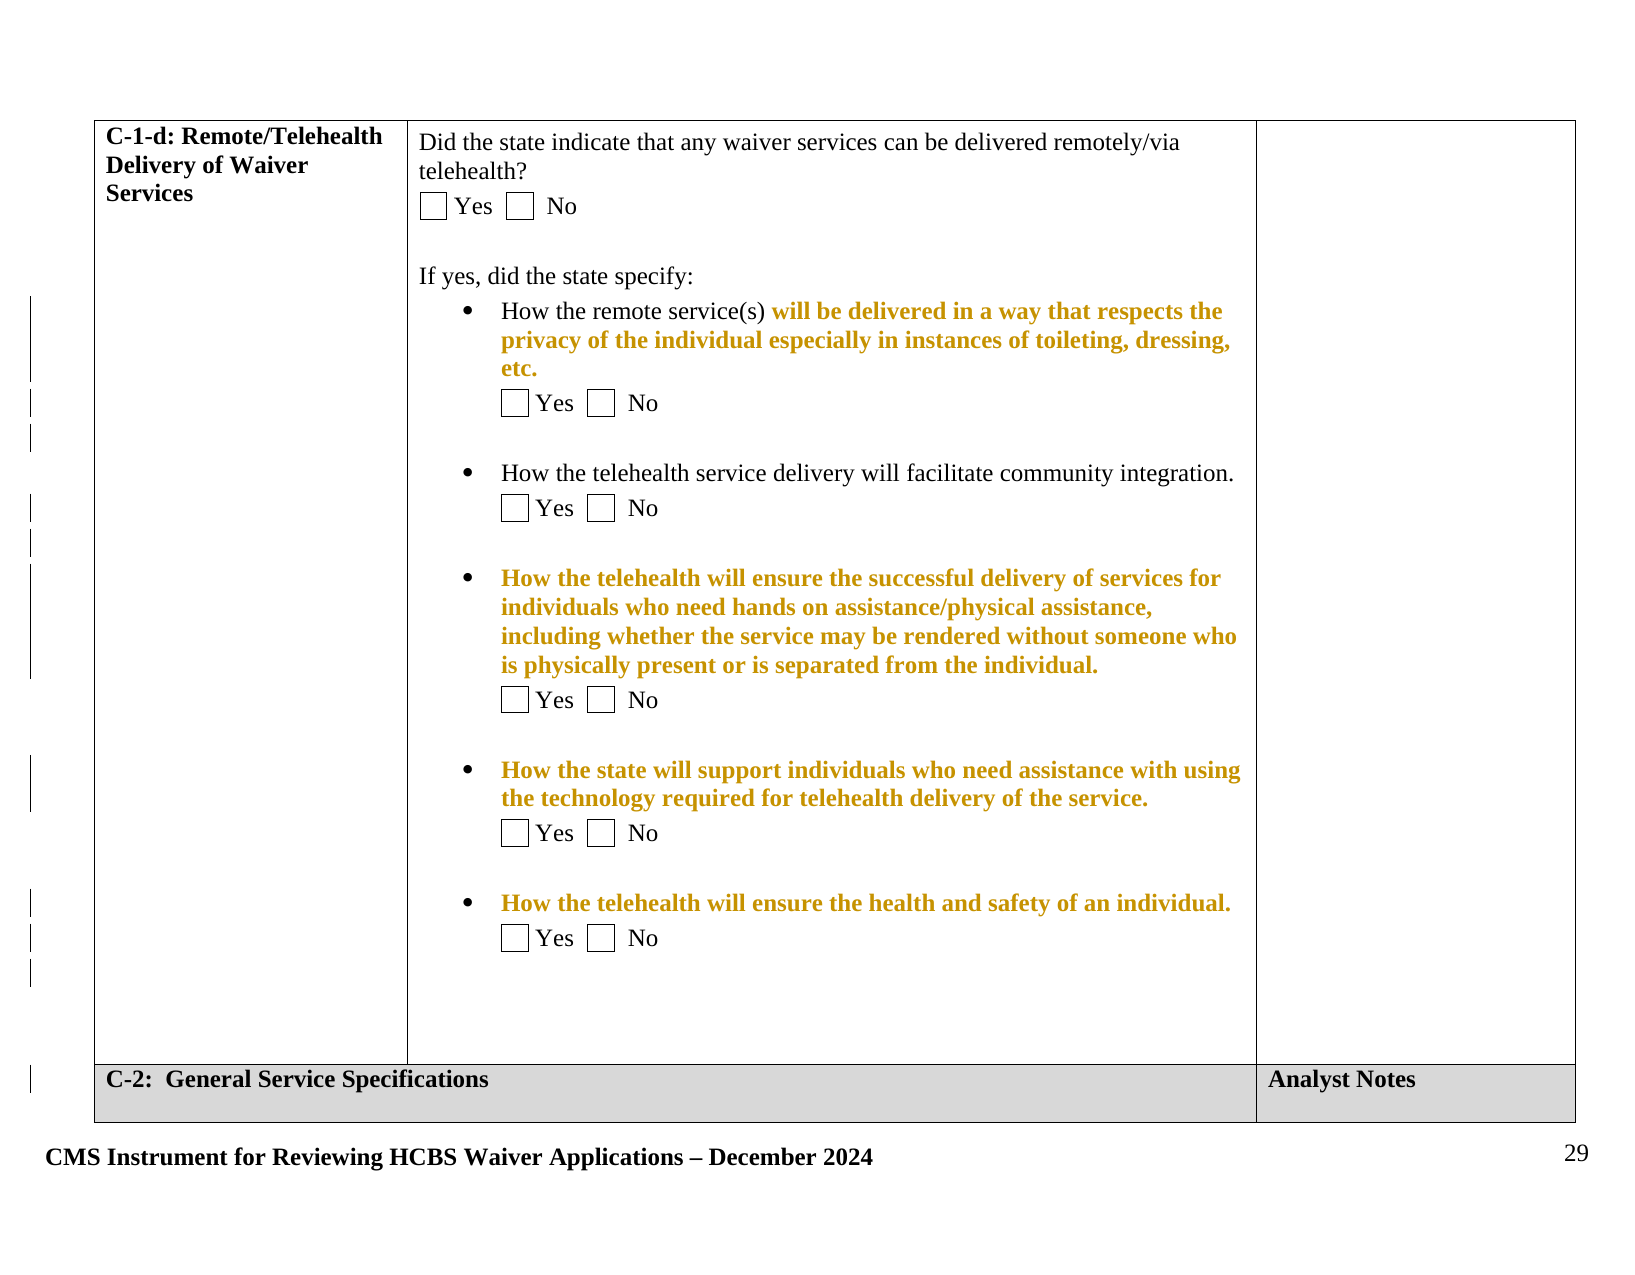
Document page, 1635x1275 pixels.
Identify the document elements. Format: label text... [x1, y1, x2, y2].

table_cell [1257, 121, 1575, 1063]
table_cell Analyst Notes [1257, 1065, 1575, 1122]
table_cell C-1-d: Remote/Telehealth Delivery of Waiver Services [95, 121, 407, 1063]
table_cell C-2: General Service Specifications [95, 1065, 1256, 1122]
table_cell Did the state indicate that any waiver services can be delivered remotely/via telehealth? Yes No If yes, did the state specify: How the remote service(s) will be delivered in a way that respects the privacy of the individual especially in instances of toileting, dressing, etc. Yes No How the telehealth service delivery will facilitate community integration. Yes No How the telehealth will ensure the successful delivery of services for individuals who need hands on assistance/physical assistance, including whether the service may be rendered without someone who is physically present or is separated from the individual. Yes No How the state will support individuals who need assistance with using the technology required for telehealth delivery of the service. Yes No How the telehealth will ensure the health and safety of an individual. Yes No [408, 121, 1256, 1063]
